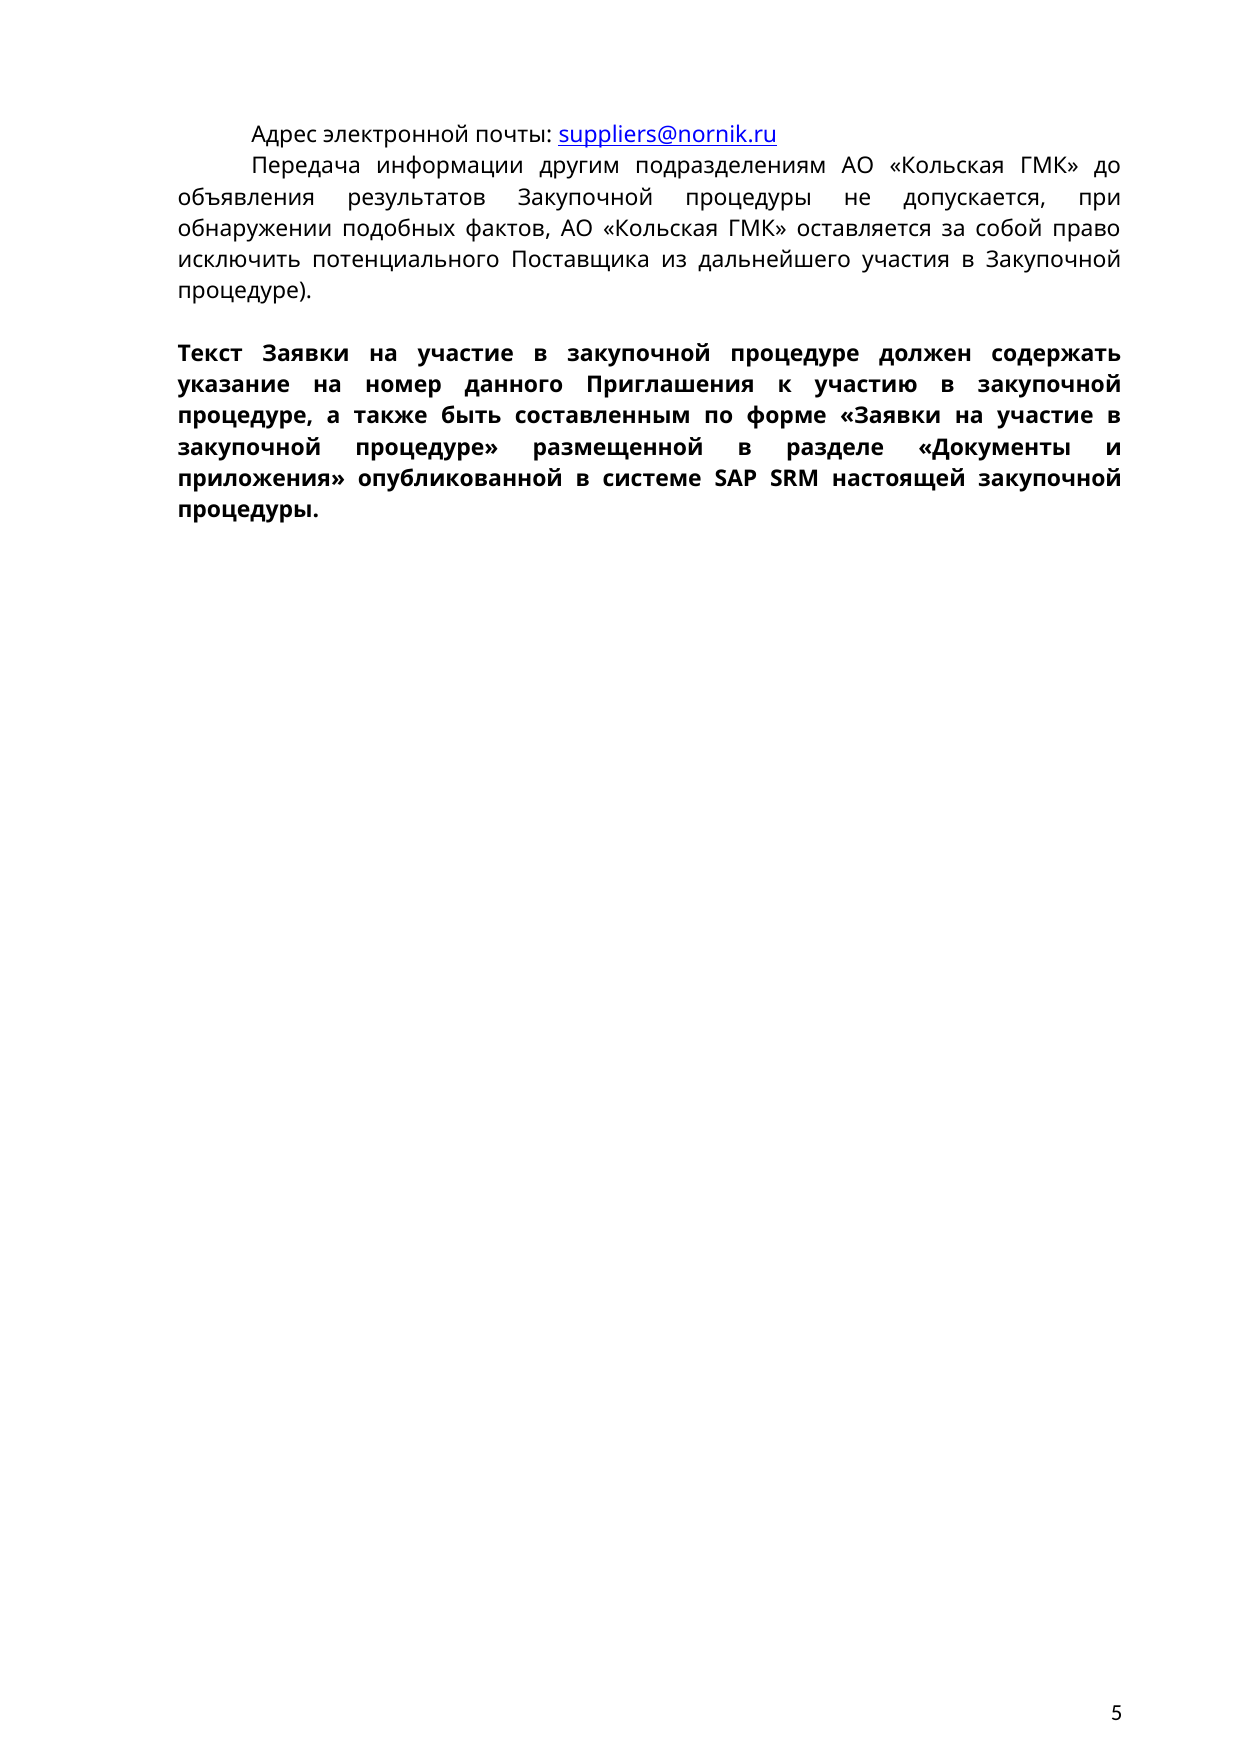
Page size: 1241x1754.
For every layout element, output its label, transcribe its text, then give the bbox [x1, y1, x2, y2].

text Текст Заявки на участие в закупочной процедуре должен содержать указание на номер данного Приглашения к участию в закупочной процедуре, а также быть составленным по форме «Заявки на участие в закупочной процедуре» размещенной в разделе «Документы и приложения» опубликованной в системе SAP SRM настоящей закупочной процедуры. [177, 337, 1122, 524]
text Передача информации другим подразделениям АО «Кольская ГМК» до объявления результатов Закупочной процедуры не допускается, при обнаружении подобных фактов, АО «Кольская ГМК» оставляется за собой право исключить потенциального Поставщика из дальнейшего участия в Закупочной процедуре). [177, 149, 1122, 306]
text Адрес электронной почты: suppliers@nornik.ru [177, 118, 1122, 149]
